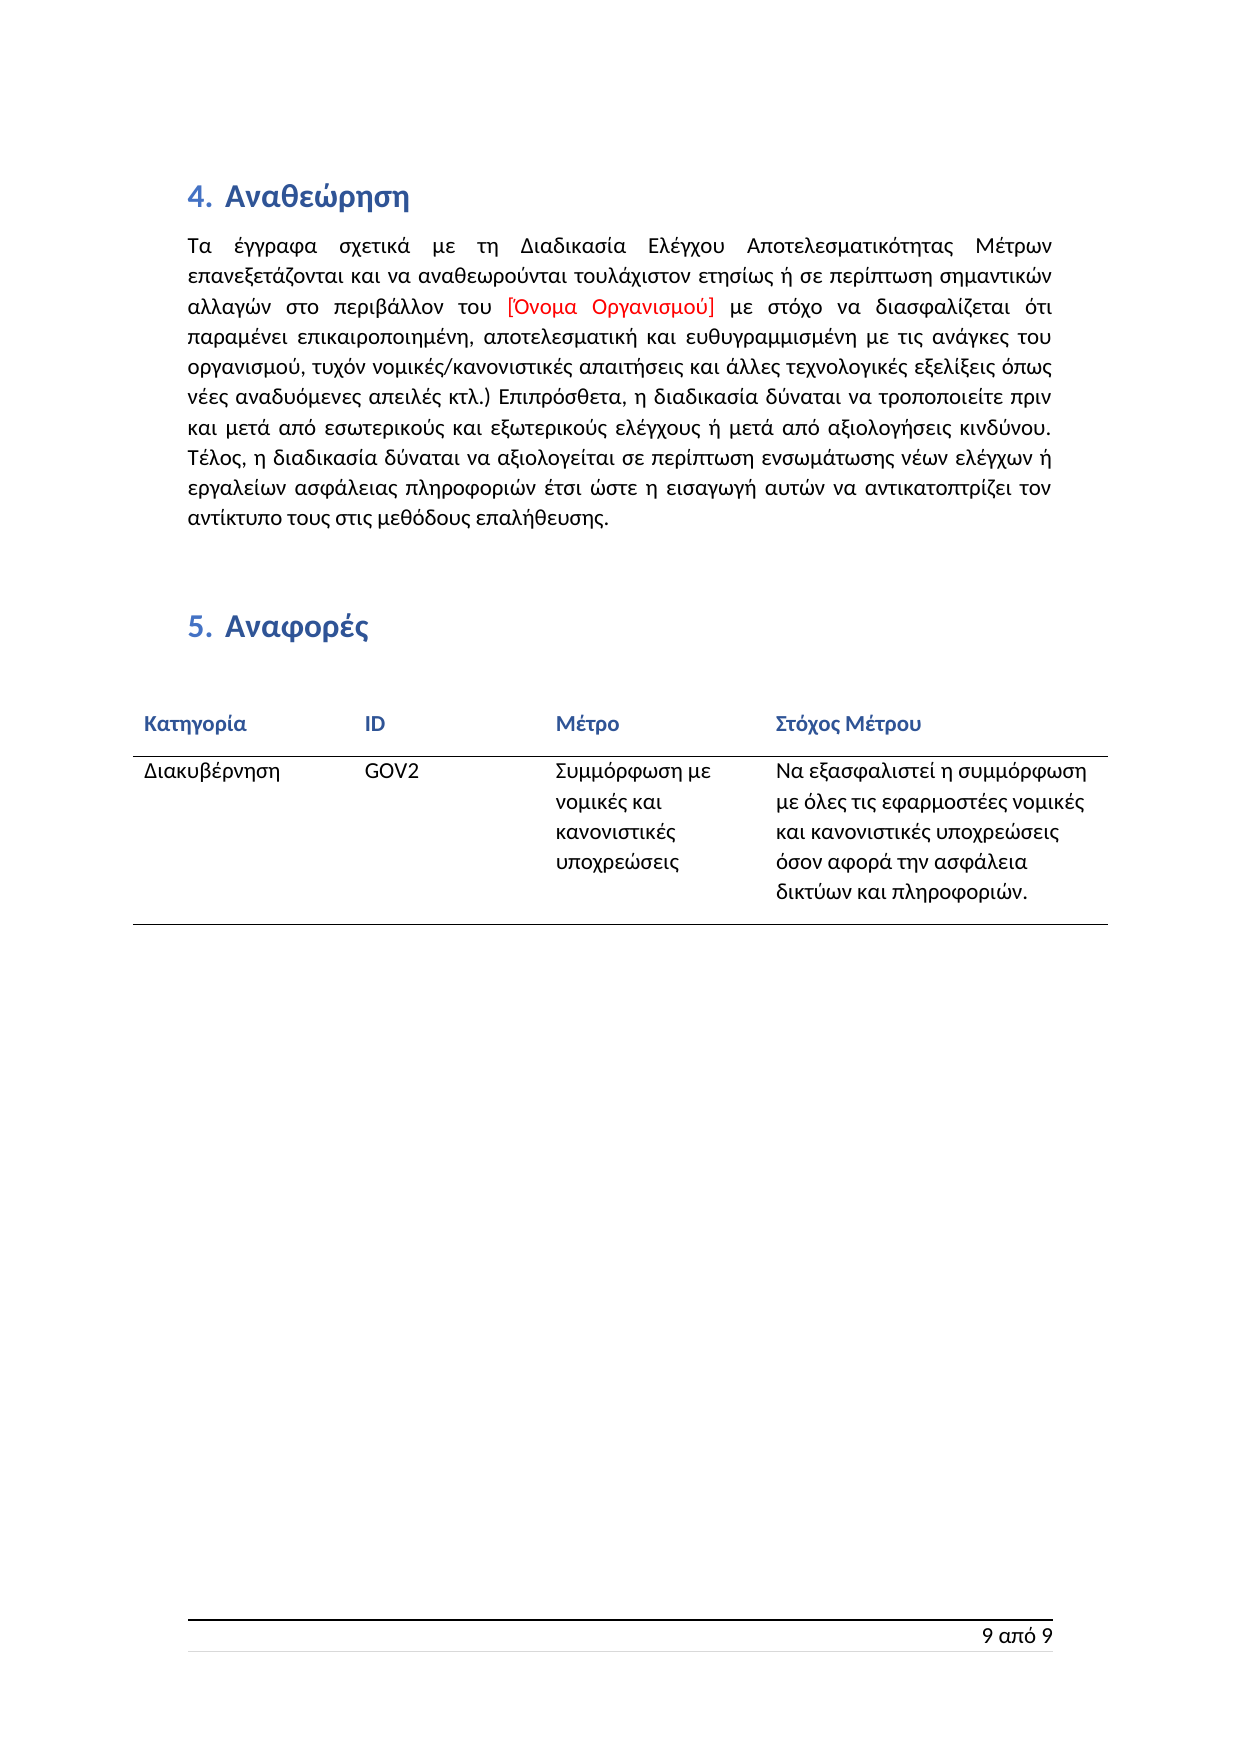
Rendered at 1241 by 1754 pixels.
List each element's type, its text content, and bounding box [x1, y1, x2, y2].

table_header Στόχος Μέτρου [765, 709, 1107, 756]
table_cell Διακυβέρνηση [133, 757, 353, 924]
text Τα έγγραφα σχετικά με τη Διαδικασία Ελέγχου Αποτελεσματικότητας Μέτρων επανεξετάζονται και να αναθεωρούνται τουλάχιστον ετησίως ή σε περίπτωση σημαντικών αλλαγών στο περιβάλλον του [Όνομα Οργανισμού] με στόχο να διασφαλίζεται ότι παραμένει επικαιροποιημένη, αποτελεσματική και ευθυγραμμισμένη με τις ανάγκες του οργανισμού, τυχόν νομικές/κανονιστικές απαιτήσεις και άλλες τεχνολογικές εξελίξεις όπως νέες αναδυόμενες απειλές κτλ.) Επιπρόσθετα, η διαδικασία δύναται να τροποποιείτε πριν και μετά από εσωτερικούς και εξωτερικούς ελέγχους ή μετά από αξιολογήσεις κινδύνου. Τέλος, η διαδικασία δύναται να αξιολογείται σε περίπτωση ενσωμάτωσης νέων ελέγχων ή εργαλείων ασφάλειας πληροφοριών έτσι ώστε η εισαγωγή αυτών να αντικατοπτρίζει τον αντίκτυπο τους στις μεθόδους επαλήθευσης. [187, 231, 1053, 531]
subtitle Αναφορές [187, 605, 1053, 646]
table_header Κατηγορία [133, 709, 353, 756]
table_cell Συμμόρφωση με νομικές και κανονιστικές υποχρεώσεις [544, 757, 764, 924]
table_header ID [353, 709, 544, 756]
subtitle Αναθεώρηση [187, 175, 1053, 216]
table_header Μέτρο [544, 709, 764, 756]
table_cell Να εξασφαλιστεί η συμμόρφωση με όλες τις εφαρμοστέες νομικές και κανονιστικές υποχρεώσεις όσον αφορά την ασφάλεια δικτύων και πληροφοριών. [765, 757, 1107, 924]
table_cell GOV2 [353, 757, 544, 924]
